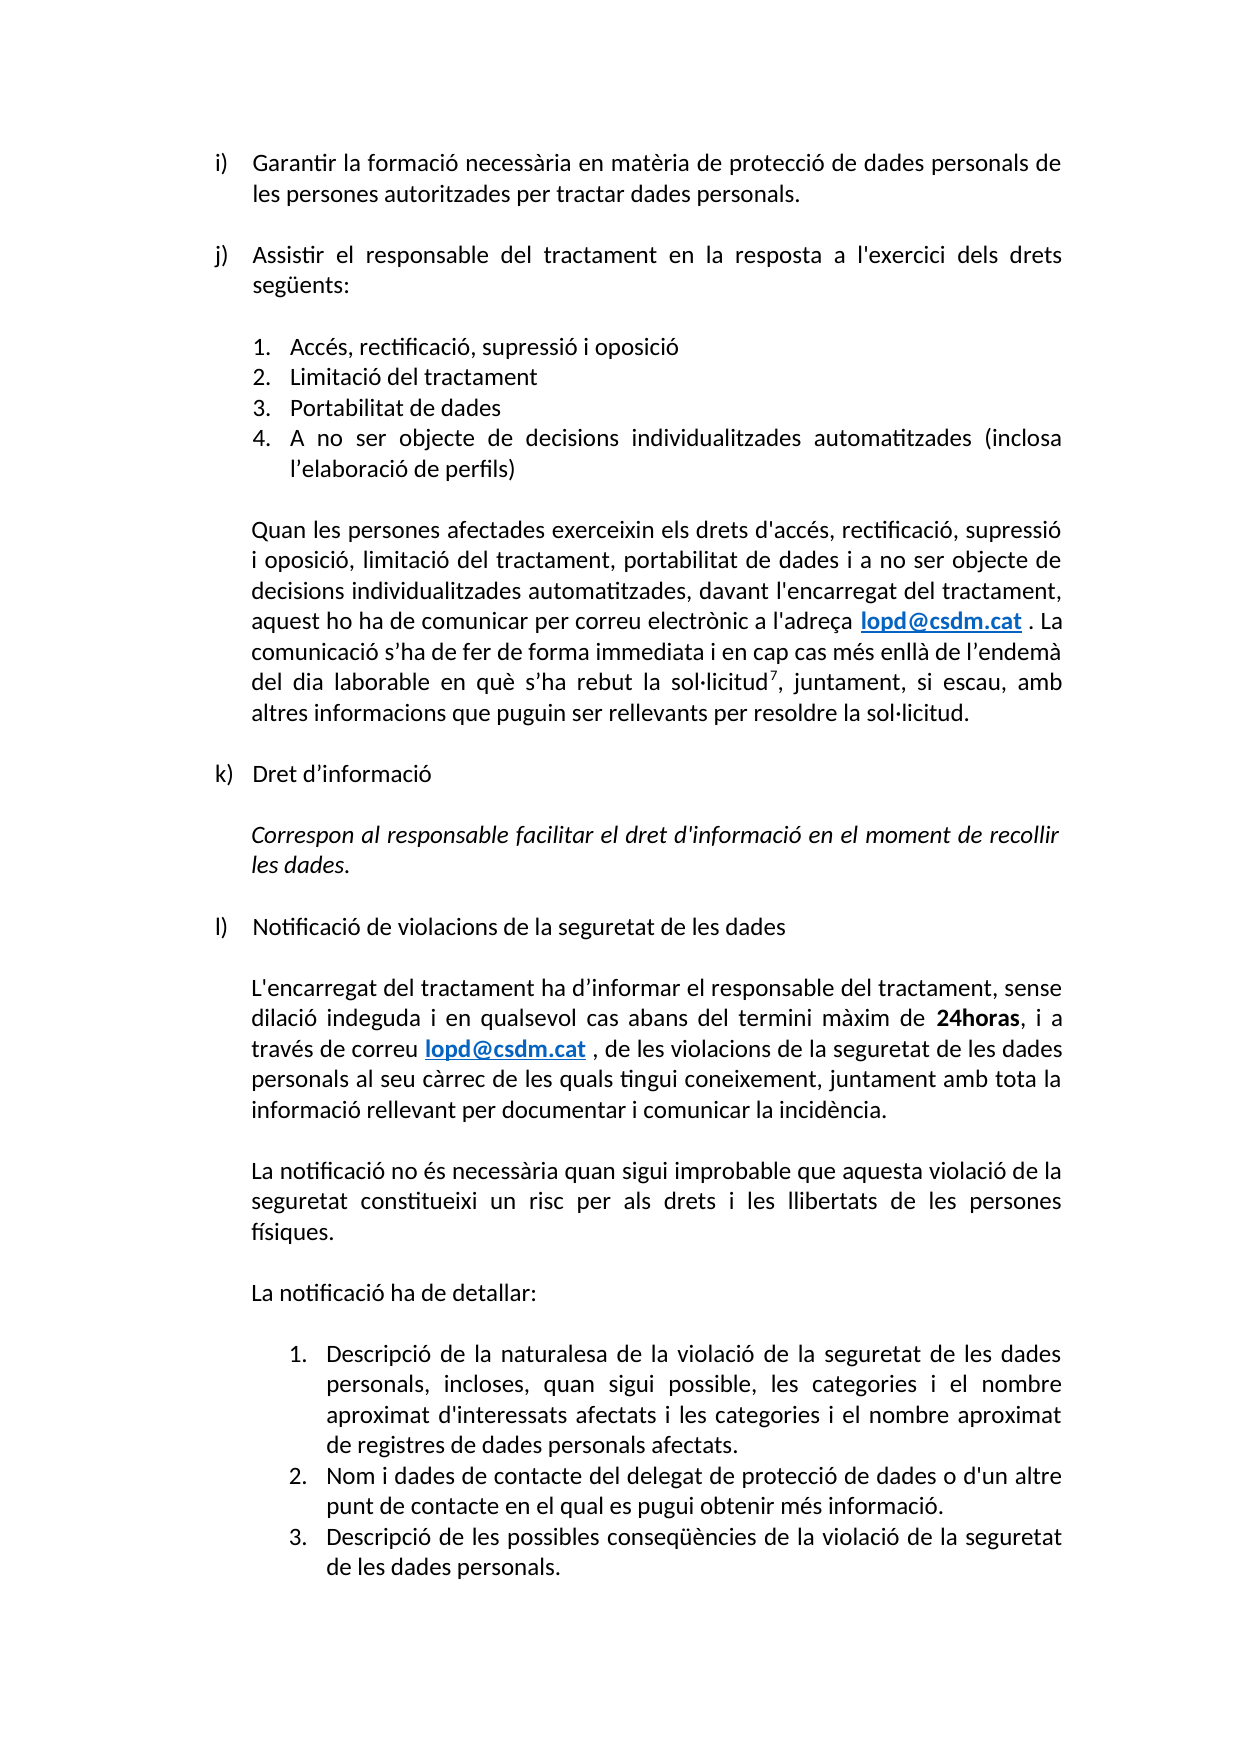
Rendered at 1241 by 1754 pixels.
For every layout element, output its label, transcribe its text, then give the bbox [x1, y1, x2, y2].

list Limitació del tractament [252, 361, 1063, 392]
list Assistir el responsable del tractament en la resposta a l'exercici dels drets següents: [215, 239, 1063, 300]
list Notificació de violacions de la seguretat de les dades [215, 911, 1063, 941]
text La notificació ha de detallar: [251, 1277, 1063, 1307]
text La notificació no és necessària quan sigui improbable que aquesta violació de la seguretat constitueixi un risc per als drets i les llibertats de les persones físiques. [251, 1155, 1063, 1246]
list Quan les persones afectades exerceixin els drets d'accés, rectificació, supressió i oposició, limitació del tractament, portabilitat de dades i a no ser objecte de decisions individualitzades automatitzades, davant l'encarregat del tractament, aquest ho ha de comunicar per correu electrònic a l'adreça lopd@csdm.cat . La comunicació s’ha de fer de forma immediata i en cap cas més enllà de l’endemà del dia laborable en què s’ha rebut la sol·licitud7, juntament, si escau, amb altres informacions que puguin ser rellevants per resoldre la sol·licitud. [251, 514, 1063, 727]
text L'encarregat del tractament ha d’informar el responsable del tractament, sense dilació indeguda i en qualsevol cas abans del termini màxim de 24horas, i a través de correu lopd@csdm.cat , de les violacions de la seguretat de les dades personals al seu càrrec de les quals tingui coneixement, juntament amb tota la informació rellevant per documentar i comunicar la incidència. [251, 972, 1063, 1124]
list Dret d’informació [215, 758, 1063, 788]
list Nom i dades de contacte del delegat de protecció de dades o d'un altre punt de contacte en el qual es pugui obtenir més informació. [288, 1460, 1063, 1521]
list Accés, rectificació, supressió i oposició [252, 331, 1063, 361]
list Descripció de la naturalesa de la violació de la seguretat de les dades personals, incloses, quan sigui possible, les categories i el nombre aproximat d'interessats afectats i les categories i el nombre aproximat de registres de dades personals afectats. [288, 1338, 1063, 1460]
list Descripció de les possibles conseqüències de la violació de la seguretat de les dades personals. [288, 1521, 1063, 1582]
list Portabilitat de dades [252, 392, 1063, 422]
list Garantir la formació necessària en matèria de protecció de dades personals de les persones autoritzades per tractar dades personals. [215, 148, 1063, 209]
list A no ser objecte de decisions individualitzades automatitzades (inclosa l’elaboració de perfils) [252, 422, 1063, 483]
list Correspon al responsable facilitar el dret d'informació en el moment de recollir les dades. [251, 819, 1063, 880]
